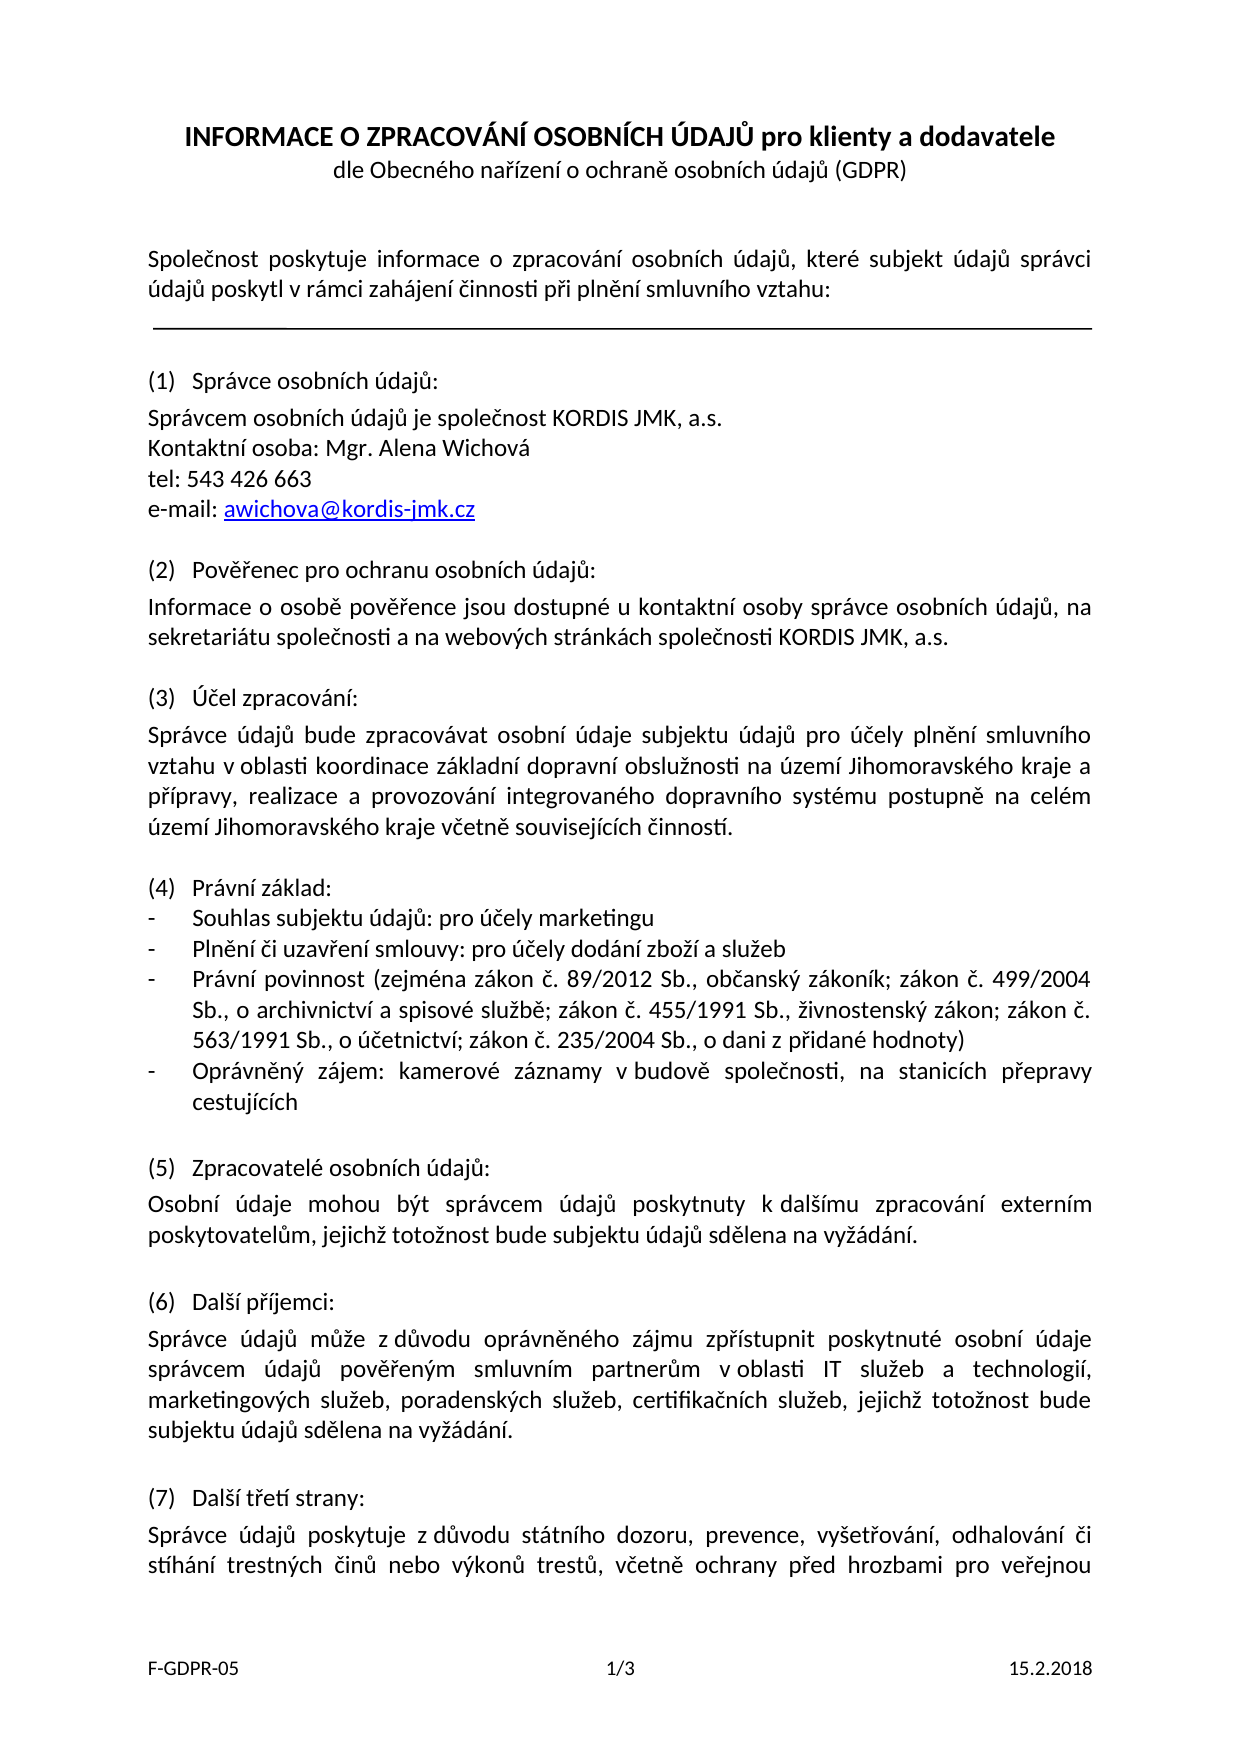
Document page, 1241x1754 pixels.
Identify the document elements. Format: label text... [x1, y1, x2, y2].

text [148, 1519, 1093, 1580]
list Souhlas subjektu údajů: pro účely marketingu [148, 902, 1093, 933]
text dle Obecného nařízení o ochraně osobních údajů (GDPR) [148, 154, 1093, 184]
text Správce údajů bude zpracovávat osobní údaje subjektu údajů pro účely plnění smluvního vztahu v oblasti koordinace základní dopravní obslužnosti na území Jihomoravského kraje a přípravy, realizace a provozování integrovaného dopravního systému postupně na celém území Jihomoravského kraje včetně souvisejících činností. [441, 811, 1093, 841]
list Správce osobních údajů: [148, 365, 1093, 395]
text Informace o osobě pověřence jsou dostupné u kontaktní osoby správce osobních údajů, na sekretariátu společnosti a na webových stránkách společnosti KORDIS JMK, a.s. [148, 591, 1093, 652]
list Pověřenec pro ochranu osobních údajů: [148, 554, 1093, 585]
text Společnost poskytuje informace o zpracování osobních údajů, které subjekt údajů správci údajů poskytl v rámci zahájení činnosti při plnění smluvního vztahu: [148, 243, 1093, 304]
list Další třetí strany: [148, 1482, 1093, 1512]
text Správce údajů bude zpracovávat osobní údaje subjektu údajů pro účely plnění smluvního vztahu v oblasti koordinace základní dopravní obslužnosti na území Jihomoravského kraje a přípravy, realizace a provozování integrovaného dopravního systému postupně na celém území Jihomoravského kraje včetně souvisejících činností. [148, 719, 1093, 780]
list Právní povinnost (zejména zákon č. 89/2012 Sb., občanský zákoník; zákon č. 499/2004 Sb., o archivnictví a spisové službě; zákon č. 455/1991 Sb., živnostenský zákon; zákon č. 563/1991 Sb., o účetnictví; zákon č. 235/2004 Sb., o dani z přidané hodnoty) [148, 963, 1093, 1055]
text tel: 543 426 663 [148, 463, 1093, 493]
text INFORMACE O ZPRACOVÁNÍ OSOBNÍCH ÚDAJŮ pro klienty a dodavatele [148, 118, 1093, 154]
text Osobní údaje mohou být správcem údajů poskytnuty k dalšímu zpracování externím poskytovatelům, jejichž totožnost bude subjektu údajů sdělena na vyžádání. [148, 1188, 1093, 1249]
list Zpracovatelé osobních údajů: [148, 1152, 1093, 1182]
list Účel zpracování: [148, 683, 1093, 713]
list Plnění či uzavření smlouvy: pro účely dodání zboží a služeb [148, 933, 1093, 963]
text Správcem osobních údajů je společnost KORDIS JMK, a.s. [148, 402, 1093, 432]
list Oprávněný zájem: kamerové záznamy v budově společnosti, na stanicích přepravy cestujících [148, 1055, 1093, 1116]
list Další příjemci: [148, 1286, 1093, 1317]
text e-mail: awichova@kordis-jmk.cz [148, 493, 1093, 524]
text Kontaktní osoba: Mgr. Alena Wichová [148, 432, 1093, 463]
list Právní základ: [148, 872, 1093, 902]
text Správce údajů může z důvodu oprávněného zájmu zpřístupnit poskytnuté osobní údaje správcem údajů pověřeným smluvním partnerům v oblasti IT služeb a technologií, marketingových služeb, poradenských služeb, certifikačních služeb, jejichž totožnost bude subjektu údajů sdělena na vyžádání. [148, 1323, 1093, 1445]
